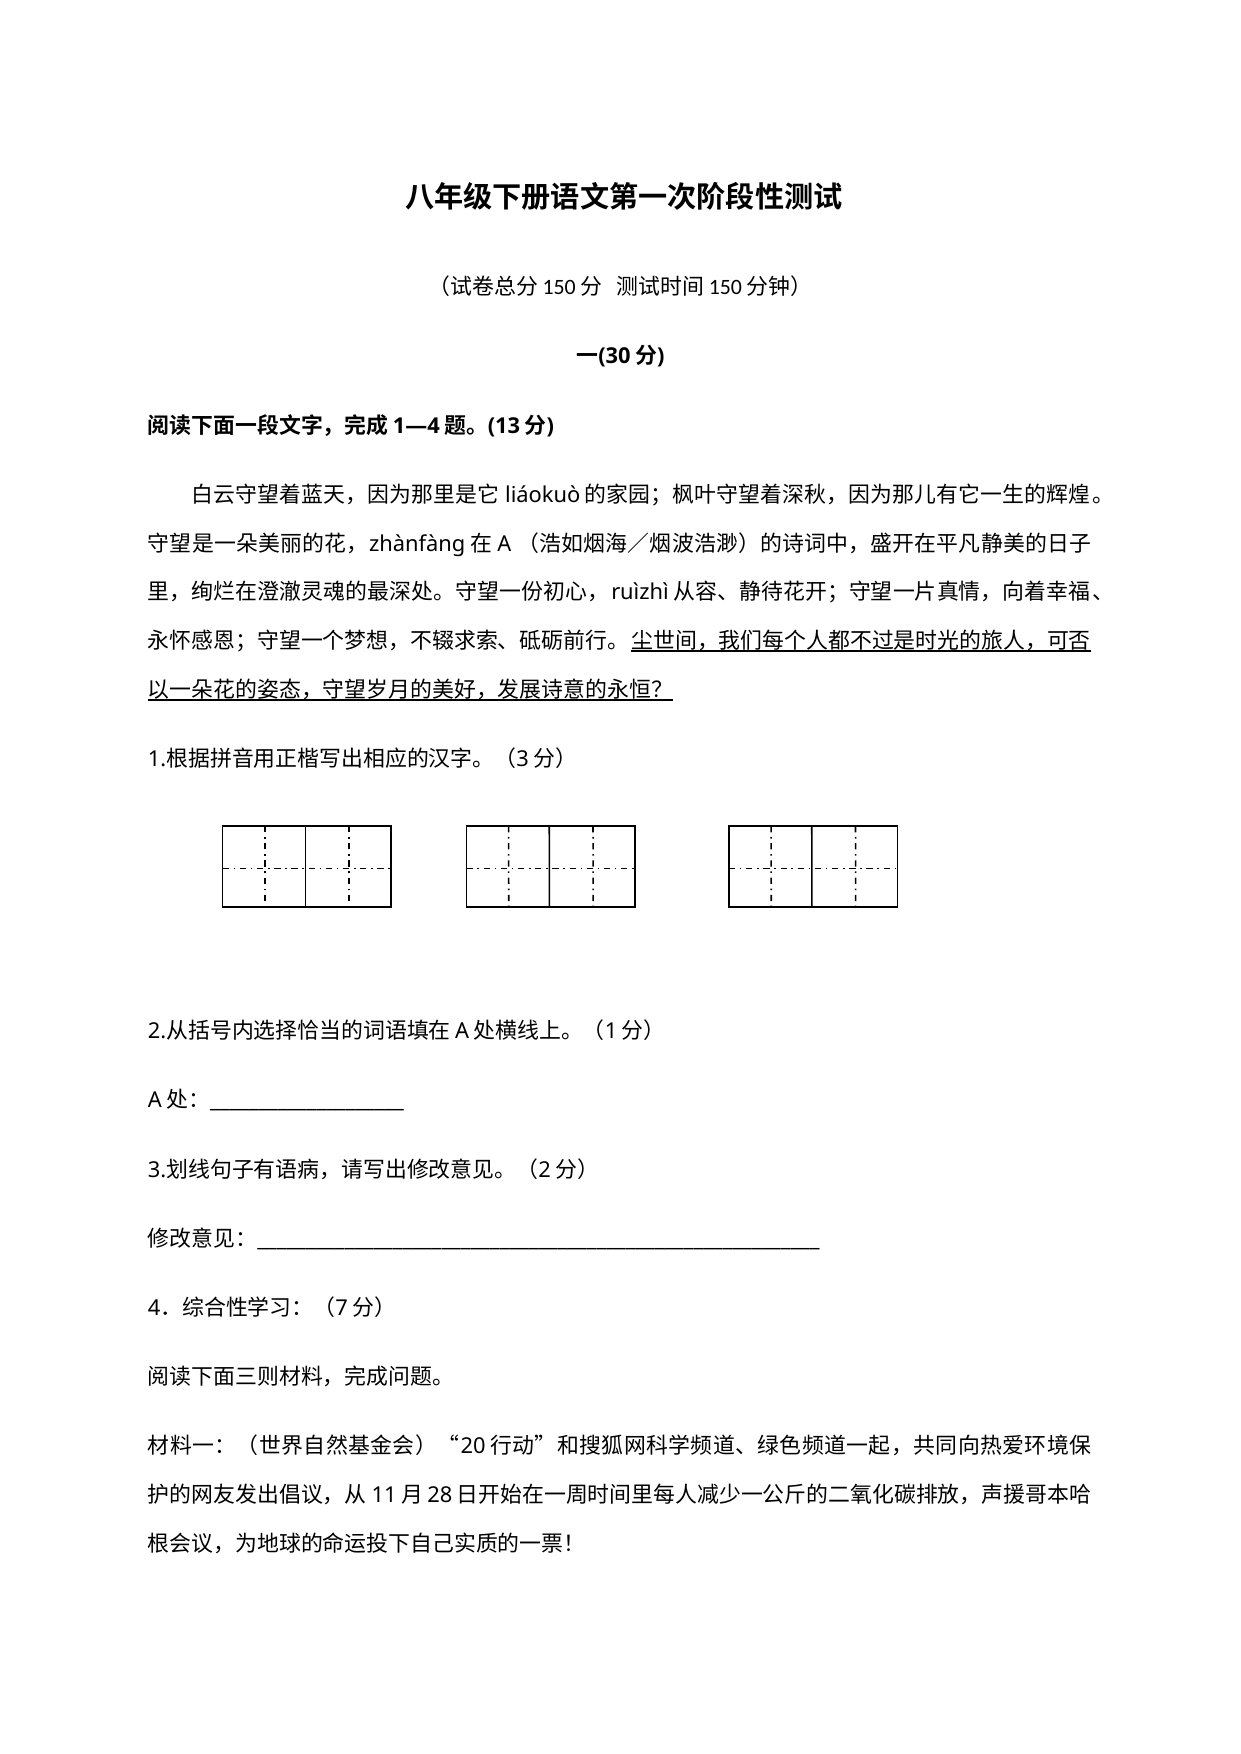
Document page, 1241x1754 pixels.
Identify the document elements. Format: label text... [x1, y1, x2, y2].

text 材料一：（世界自然基金会）“20行动”和搜狐网科学频道、绿色频道一起，共同向热爱环境保护的网友发出倡议，从11月28日开始在一周时间里每人减少一公斤的二氧化碳排放，声援哥本哈根会议，为地球的命运投下自己实质的一票！ [148, 1428, 1092, 1558]
text 2.从括号内选择恰当的词语填在A处横线上。（1分） [148, 1013, 1092, 1045]
text 阅读下面一段文字，完成1—4题。(13分) [148, 407, 1092, 440]
text 修改意见：__________________________________________________________ [148, 1220, 1092, 1253]
text 阅读下面三则材料，完成问题。 [148, 1359, 1092, 1391]
text 白云守望着蓝天，因为那里是它liáokuò的家园；枫叶守望着深秋，因为那儿有它一生的辉煌。守望是一朵美丽的花，zhànfàng在 A （浩如烟海／烟波浩渺）的诗词中，盛开在平凡静美的日子里，绚烂在澄澈灵魂的最深处。守望一份初心，ruìzhì从容、静待花开；守望一片真情，向着幸福、永怀感恩；守望一个梦想，不辍求索、砥砺前行。尘世间，我们每个人都不过是时光的旅人，可否以一朵花的姿态，守望岁月的美好，发展诗意的永恒？ [148, 476, 1092, 704]
text 一(30分) [148, 338, 1092, 371]
text 3.划线句子有语病，请写出修改意见。（2分） [148, 1151, 1092, 1184]
text A处：____________________ [148, 1082, 1092, 1114]
text 八年级下册语文第一次阶段性测试 [148, 162, 1092, 227]
text （试卷总分150分 测试时间150分钟） [148, 269, 1092, 301]
text 4．综合性学习：（7分） [148, 1289, 1092, 1322]
text 1.根据拼音用正楷写出相应的汉字。（3分） [148, 741, 1092, 773]
